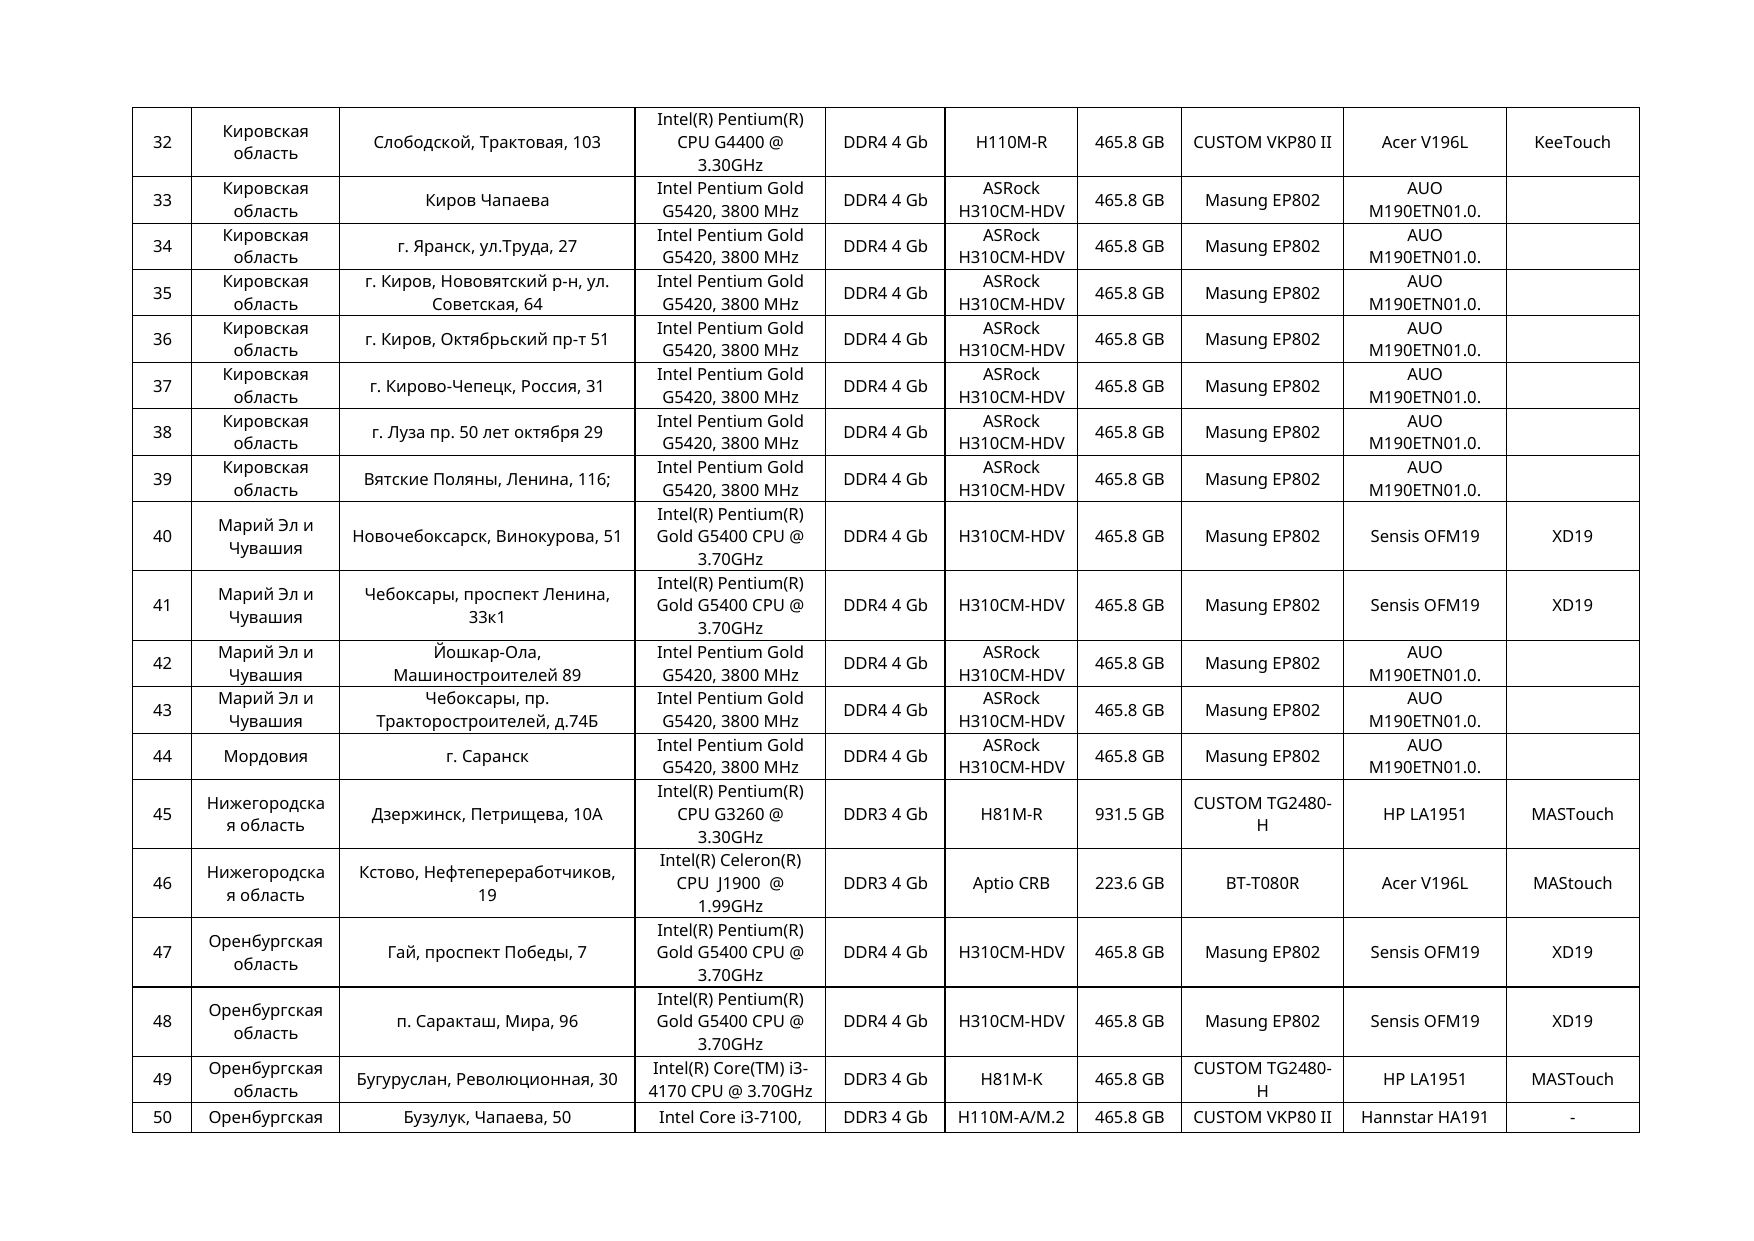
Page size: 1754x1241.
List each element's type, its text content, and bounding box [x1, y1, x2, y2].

table_cell Masung EP802 [1182, 571, 1343, 639]
table_cell XD19 [1507, 571, 1639, 639]
table_cell XD19 [1507, 502, 1639, 570]
table_cell Оренбургская область [192, 988, 339, 1056]
table_cell XD19 [1507, 918, 1639, 986]
table_cell HP LA1951 [1344, 780, 1506, 848]
table_cell Intel(R) Pentium(R) Gold G5400 CPU @ 3.70GHz [636, 502, 825, 570]
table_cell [192, 1103, 339, 1132]
table_cell Intel Pentium Gold G5420, 3800 MHz [636, 409, 825, 455]
table_cell Бугуруслан, Революционная, 30 [340, 1057, 634, 1102]
table_cell [1507, 641, 1639, 686]
table_cell 465.8 GB [1078, 687, 1181, 732]
table_cell H110M-A/M.2 [946, 1103, 1077, 1132]
table_cell Кировская область [192, 363, 339, 408]
table_cell 465.8 GB [1078, 409, 1181, 455]
table_cell 46 [133, 849, 191, 917]
table_cell 43 [133, 687, 191, 732]
table_cell Masung EP802 [1182, 224, 1343, 269]
table_cell 465.8 GB [1078, 1057, 1181, 1102]
table_cell H110M-R [946, 108, 1077, 176]
table_cell Гай, проспект Победы, 7 [340, 918, 634, 986]
table_cell BT-T080R [1182, 849, 1343, 917]
table_cell AUO M190ETN01.0. [1344, 224, 1506, 269]
table_cell DDR4 4 Gb [826, 409, 944, 455]
table_cell Intel(R) Pentium(R) Gold G5400 CPU @ 3.70GHz [636, 988, 825, 1056]
table_cell Чебоксары, пр. Тракторостроителей, д.74Б [340, 687, 634, 732]
table_cell 465.8 GB [1078, 316, 1181, 362]
table_cell Слободской, Трактовая, 103 [340, 108, 634, 176]
table_cell DDR4 4 Gb [826, 316, 944, 362]
table_cell AUO M190ETN01.0. [1344, 456, 1506, 501]
table_cell Intel Pentium Gold G5420, 3800 MHz [636, 687, 825, 732]
table_cell H81M-K [946, 1057, 1077, 1102]
table_cell DDR4 4 Gb [826, 502, 944, 570]
table_cell AUO M190ETN01.0. [1344, 316, 1506, 362]
table_cell Йошкар-Ола, Машиностроителей 89 [340, 641, 634, 686]
table_cell CUSTOM TG2480-H [1182, 1057, 1343, 1102]
table_cell Кировская область [192, 224, 339, 269]
table_cell 931.5 GB [1078, 780, 1181, 848]
table_cell 44 [133, 734, 191, 779]
table_cell ASRock H310CM-HDV [946, 316, 1077, 362]
table_cell Intel Pentium Gold G5420, 3800 MHz [636, 270, 825, 315]
table_cell 47 [133, 918, 191, 986]
table_cell г. Луза пр. 50 лет октября 29 [340, 409, 634, 455]
table_cell Мордовия [192, 734, 339, 779]
table_cell Intel(R) Pentium(R) CPU G3260 @ 3.30GHz [636, 780, 825, 848]
table_cell Sensis OFM19 [1344, 502, 1506, 570]
table_cell 465.8 GB [1078, 641, 1181, 686]
table_cell 223.6 GB [1078, 849, 1181, 917]
table_cell [1507, 316, 1639, 362]
table_cell ASRock H310CM-HDV [946, 734, 1077, 779]
table_cell Кировская область [192, 270, 339, 315]
table_cell Masung EP802 [1182, 988, 1343, 1056]
table_cell Intel(R) Core(TM) i3-4170 CPU @ 3.70GHz [636, 1057, 825, 1102]
table_cell KeeTouch [1507, 108, 1639, 176]
table_cell AUO M190ETN01.0. [1344, 409, 1506, 455]
table_cell Intel(R) Pentium(R) Gold G5400 CPU @ 3.70GHz [636, 571, 825, 639]
table_cell Intel(R) Pentium(R) Gold G5400 CPU @ 3.70GHz [636, 918, 825, 986]
table_cell Дзержинск, Петрищева, 10А [340, 780, 634, 848]
table_cell 50 [133, 1103, 191, 1132]
table_cell [1507, 456, 1639, 501]
table_cell Masung EP802 [1182, 687, 1343, 732]
table_cell AUO M190ETN01.0. [1344, 734, 1506, 779]
table_cell [1507, 363, 1639, 408]
table_cell ASRock H310CM-HDV [946, 363, 1077, 408]
table_cell Intel(R) Celeron(R) CPU J1900 @ 1.99GHz [636, 849, 825, 917]
table_cell Чебоксары, проспект Ленина, 33к1 [340, 571, 634, 639]
table_cell ASRock H310CM-HDV [946, 177, 1077, 222]
table_cell 465.8 GB [1078, 108, 1181, 176]
table_cell 465.8 GB [1078, 988, 1181, 1056]
table_cell 36 [133, 316, 191, 362]
table_cell H310CM-HDV [946, 988, 1077, 1056]
table_cell 42 [133, 641, 191, 686]
table_cell - [1507, 1103, 1639, 1132]
table_cell ASRock H310CM-HDV [946, 641, 1077, 686]
table_cell 34 [133, 224, 191, 269]
table_cell 465.8 GB [1078, 270, 1181, 315]
table_cell ASRock H310CM-HDV [946, 409, 1077, 455]
table_cell CUSTOM VKP80 II [1182, 108, 1343, 176]
table_cell Sensis OFM19 [1344, 918, 1506, 986]
table_cell Нижегородская область [192, 780, 339, 848]
table_cell Intel Pentium Gold G5420, 3800 MHz [636, 224, 825, 269]
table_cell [636, 108, 825, 176]
table_cell [1507, 177, 1639, 222]
table_cell MASTouch [1507, 1057, 1639, 1102]
table_cell Masung EP802 [1182, 177, 1343, 222]
table_cell 39 [133, 456, 191, 501]
table_cell 49 [133, 1057, 191, 1102]
table_cell 465.8 GB [1078, 456, 1181, 501]
table_cell CUSTOM TG2480-H [1182, 780, 1343, 848]
table_cell CUSTOM VKP80 II [1182, 1103, 1343, 1132]
table_cell Masung EP802 [1182, 409, 1343, 455]
table_cell Кировская область [192, 177, 339, 222]
table_cell Марий Эл и Чувашия [192, 571, 339, 639]
table_cell 33 [133, 177, 191, 222]
table_cell Кировская область [192, 456, 339, 501]
table_cell H310CM-HDV [946, 918, 1077, 986]
table_cell DDR4 4 Gb [826, 641, 944, 686]
table_cell Masung EP802 [1182, 734, 1343, 779]
table_cell 465.8 GB [1078, 571, 1181, 639]
table_cell Acer V196L [1344, 108, 1506, 176]
table_cell DDR4 4 Gb [826, 363, 944, 408]
table_cell Intel Pentium Gold G5420, 3800 MHz [636, 363, 825, 408]
table_cell DDR4 4 Gb [826, 177, 944, 222]
table_cell Intel Pentium Gold G5420, 3800 MHz [636, 456, 825, 501]
table_cell Intel Pentium Gold G5420, 3800 MHz [636, 177, 825, 222]
table_cell 465.8 GB [1078, 1103, 1181, 1132]
table_cell AUO M190ETN01.0. [1344, 363, 1506, 408]
table_cell [1507, 409, 1639, 455]
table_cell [340, 1103, 634, 1132]
table_cell Masung EP802 [1182, 363, 1343, 408]
table_cell г. Саранск [340, 734, 634, 779]
table_cell г. Киров, Нововятский р-н, ул. Советская, 64 [340, 270, 634, 315]
table_cell 35 [133, 270, 191, 315]
table_cell MAStouch [1507, 849, 1639, 917]
table_cell Марий Эл и Чувашия [192, 687, 339, 732]
table_cell 465.8 GB [1078, 177, 1181, 222]
table_cell Оренбургская область [192, 1057, 339, 1102]
table_cell H310CM-HDV [946, 502, 1077, 570]
table_cell Masung EP802 [1182, 502, 1343, 570]
table_cell [1507, 270, 1639, 315]
table_cell AUO M190ETN01.0. [1344, 270, 1506, 315]
table_cell HP LA1951 [1344, 1057, 1506, 1102]
table_cell DDR4 4 Gb [826, 224, 944, 269]
table_cell XD19 [1507, 988, 1639, 1056]
table_cell [1507, 734, 1639, 779]
table_cell Masung EP802 [1182, 641, 1343, 686]
table_cell ASRock H310CM-HDV [946, 224, 1077, 269]
table_cell Sensis OFM19 [1344, 571, 1506, 639]
table_cell Masung EP802 [1182, 918, 1343, 986]
table_cell Intel Pentium Gold G5420, 3800 MHz [636, 316, 825, 362]
table_cell ASRock H310CM-HDV [946, 456, 1077, 501]
table_cell ASRock H310CM-HDV [946, 687, 1077, 732]
table_cell DDR4 4 Gb [826, 270, 944, 315]
table_cell H81M-R [946, 780, 1077, 848]
table_cell DDR4 4 Gb [826, 918, 944, 986]
table_cell 45 [133, 780, 191, 848]
table_cell Masung EP802 [1182, 316, 1343, 362]
table_cell [1507, 224, 1639, 269]
table_cell Кировская область [192, 316, 339, 362]
table_cell Вятские Поляны, Ленина, 116; [340, 456, 634, 501]
table_cell Hannstar HA191 [1344, 1103, 1506, 1132]
table_cell 465.8 GB [1078, 363, 1181, 408]
table_cell Masung EP802 [1182, 456, 1343, 501]
table_cell г. Кирово-Чепецк, Россия, 31 [340, 363, 634, 408]
table_cell MASTouch [1507, 780, 1639, 848]
table_cell AUO M190ETN01.0. [1344, 687, 1506, 732]
table_cell DDR4 4 Gb [826, 108, 944, 176]
table_cell 465.8 GB [1078, 502, 1181, 570]
table_cell DDR3 4 Gb [826, 780, 944, 848]
table_cell 41 [133, 571, 191, 639]
table_cell 37 [133, 363, 191, 408]
table_cell 48 [133, 988, 191, 1056]
table_cell Кировская область [192, 108, 339, 176]
table_cell 38 [133, 409, 191, 455]
table_cell 32 [133, 108, 191, 176]
table_cell ASRock H310CM-HDV [946, 270, 1077, 315]
table_cell DDR3 4 Gb [826, 1057, 944, 1102]
table_cell 465.8 GB [1078, 734, 1181, 779]
table_cell AUO M190ETN01.0. [1344, 177, 1506, 222]
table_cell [636, 1103, 825, 1132]
table_cell 465.8 GB [1078, 224, 1181, 269]
table_cell AUO M190ETN01.0. [1344, 641, 1506, 686]
table_cell Марий Эл и Чувашия [192, 641, 339, 686]
table_cell г. Яранск, ул.Труда, 27 [340, 224, 634, 269]
table_cell Марий Эл и Чувашия [192, 502, 339, 570]
table_cell DDR4 4 Gb [826, 988, 944, 1056]
table_cell Intel Pentium Gold G5420, 3800 MHz [636, 734, 825, 779]
table_cell Masung EP802 [1182, 270, 1343, 315]
table_cell DDR4 4 Gb [826, 456, 944, 501]
table_cell Кировская область [192, 409, 339, 455]
table_cell Киров Чапаева [340, 177, 634, 222]
table_cell DDR4 4 Gb [826, 571, 944, 639]
table_cell DDR4 4 Gb [826, 734, 944, 779]
table_cell [1507, 687, 1639, 732]
table_cell г. Киров, Октябрьский пр-т 51 [340, 316, 634, 362]
table_cell H310CM-HDV [946, 571, 1077, 639]
table_cell 465.8 GB [1078, 918, 1181, 986]
table_cell Acer V196L [1344, 849, 1506, 917]
table_cell 40 [133, 502, 191, 570]
table_cell Aptio CRB [946, 849, 1077, 917]
table_cell Intel Pentium Gold G5420, 3800 MHz [636, 641, 825, 686]
table_cell Новочебоксарск, Винокурова, 51 [340, 502, 634, 570]
table_cell DDR3 4 Gb [826, 1103, 944, 1132]
table_cell п. Саракташ, Мира, 96 [340, 988, 634, 1056]
table_cell Sensis OFM19 [1344, 988, 1506, 1056]
table_cell Оренбургская область [192, 918, 339, 986]
table_cell DDR3 4 Gb [826, 849, 944, 917]
table_cell Нижегородская область [192, 849, 339, 917]
table_cell Кстово, Нефтепереработчиков, 19 [340, 849, 634, 917]
table_cell DDR4 4 Gb [826, 687, 944, 732]
